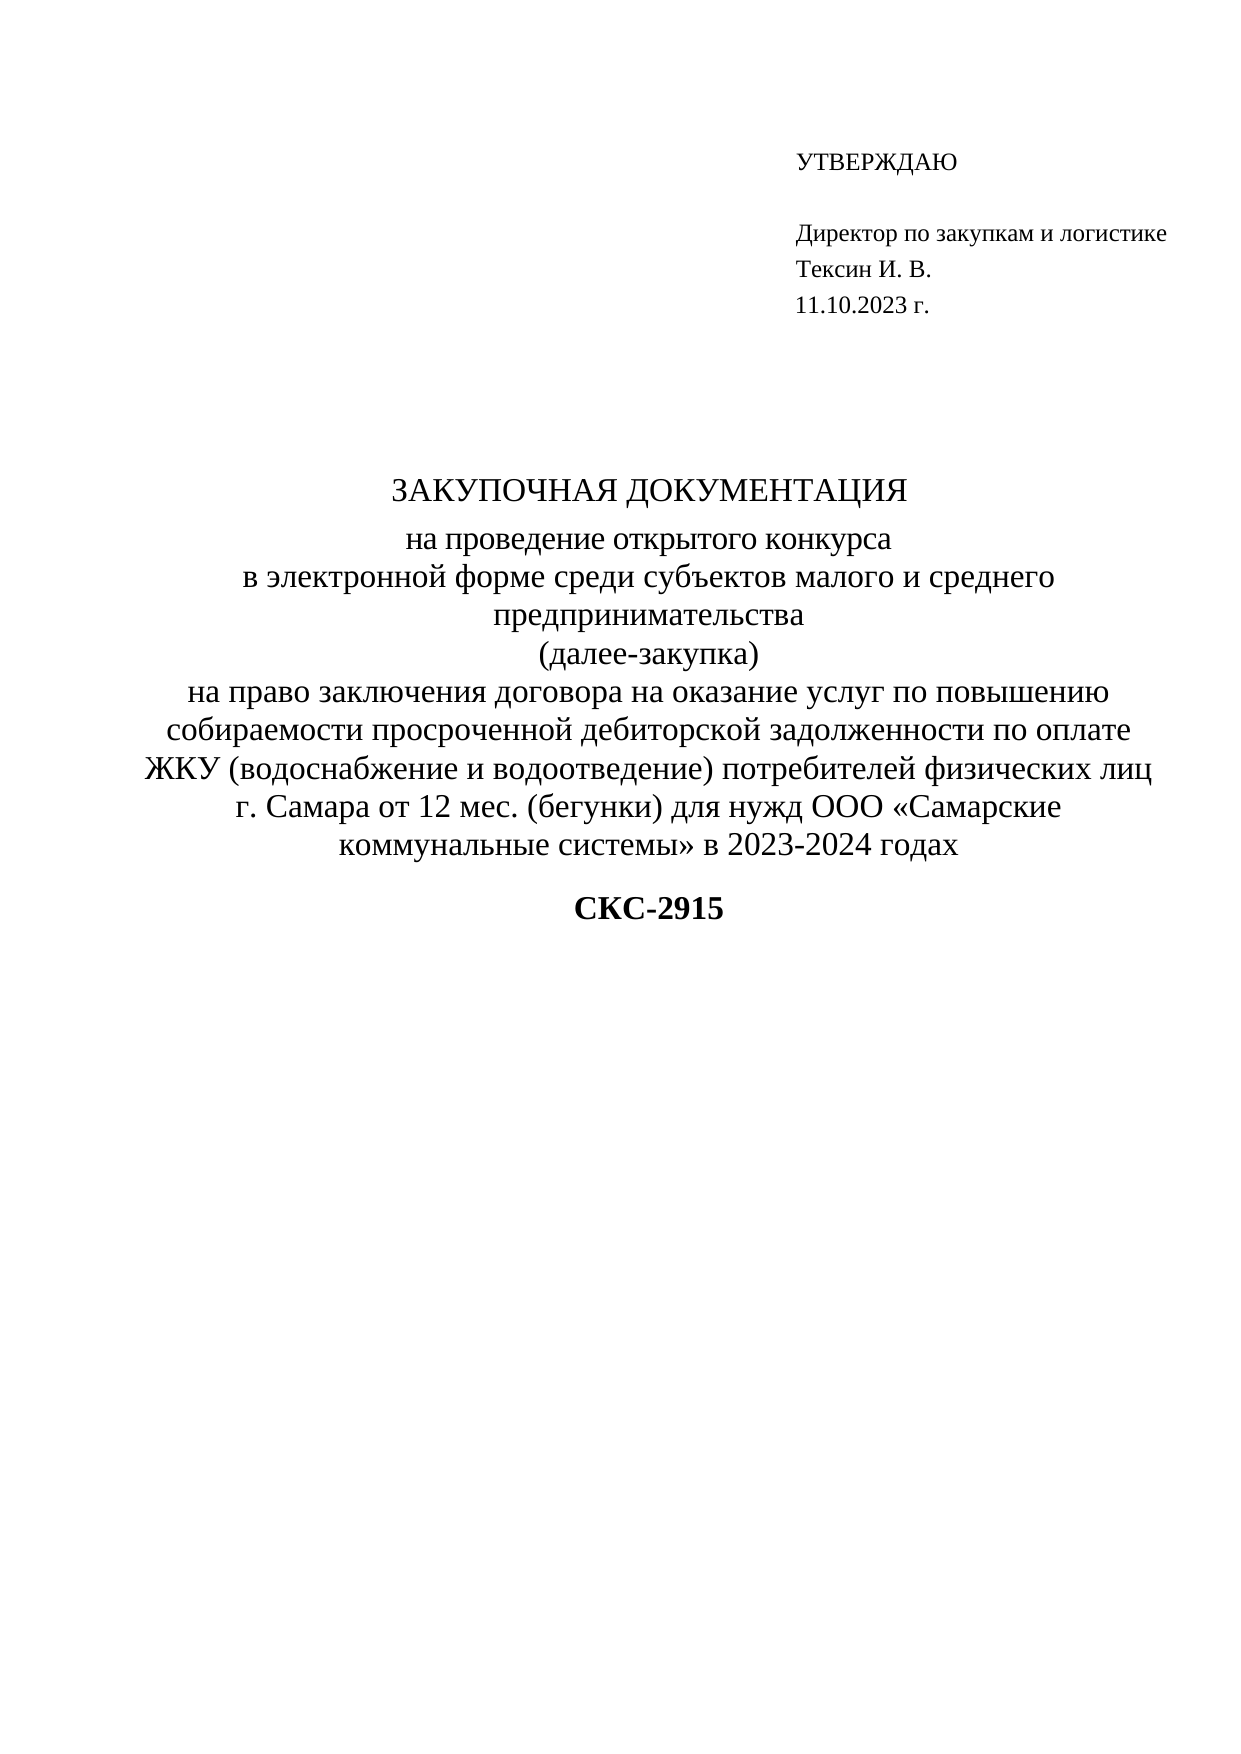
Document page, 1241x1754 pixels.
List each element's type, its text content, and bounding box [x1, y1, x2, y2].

text Тексин И. В. [796, 254, 1168, 283]
text в электронной форме среди субъектов малого и среднего предпринимательства [131, 556, 1166, 633]
text на проведение открытого конкурса [131, 518, 1166, 556]
text СКС-2915 [131, 888, 1166, 926]
text на право заключения договора на оказание услуг по повышению собираемости просроченной дебиторской задолженности по оплате ЖКУ (водоснабжение и водоотведение) потребителей физических лиц г. Самара от 12 мес. (бегунки) для нужд ООО «Самарские коммунальные системы» в 2023-2024 годах [131, 671, 1166, 863]
text ЗАКУПОЧНАЯ ДОКУМЕНТАЦИЯ [131, 470, 1168, 508]
text 11.10.2023 г. [131, 290, 1168, 319]
text (далее-закупка) [131, 633, 1166, 671]
text УТВЕРЖДАЮ [796, 147, 1168, 175]
text Директор по закупкам и логистике [796, 218, 1168, 247]
